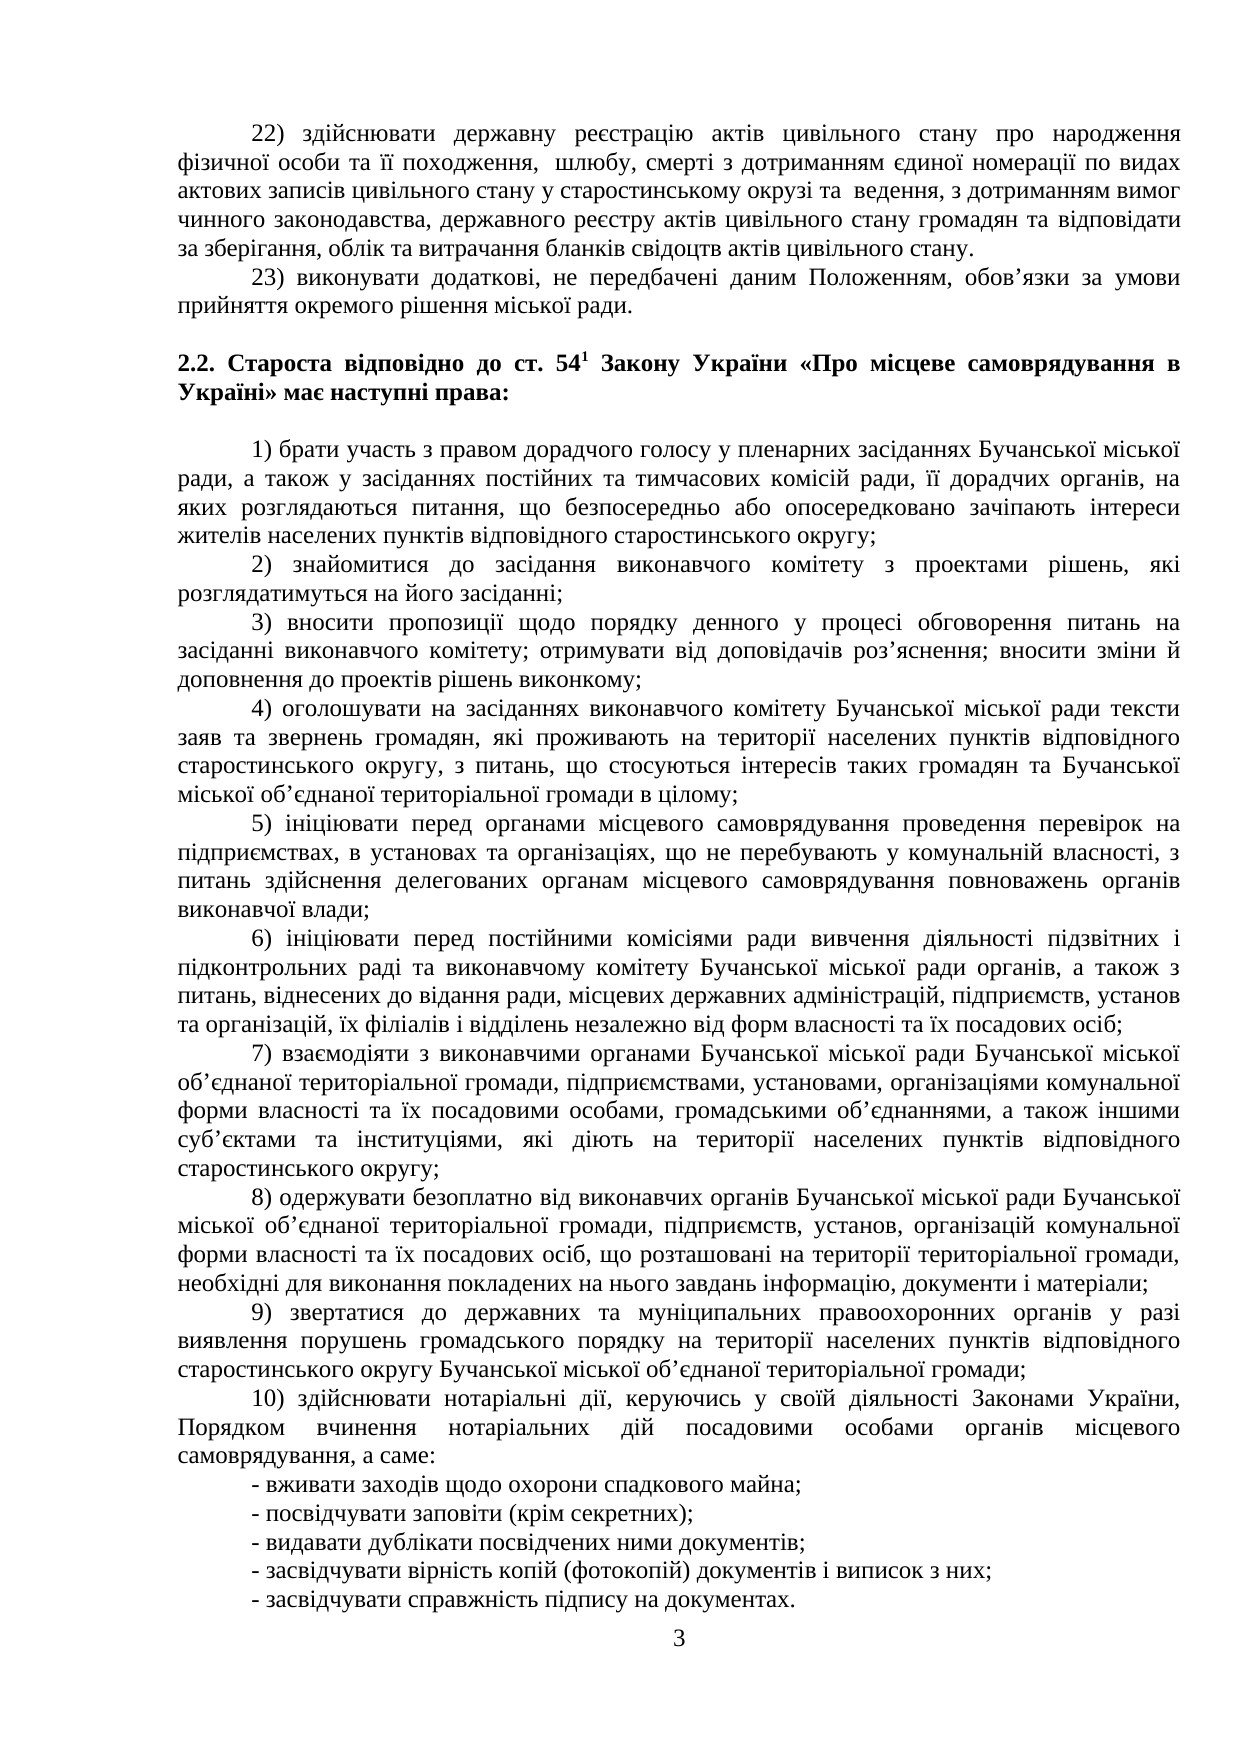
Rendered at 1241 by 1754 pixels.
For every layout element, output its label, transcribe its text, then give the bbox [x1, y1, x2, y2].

text - засвідчувати вірність копій (фотокопій) документів і виписок з них; [177, 1556, 1181, 1584]
text - видавати дублікати посвідчених ними документів; [177, 1527, 1181, 1556]
text - вживати заходів щодо охорони спадкового майна; [177, 1469, 1181, 1498]
text 6) ініціювати перед постійними комісіями ради вивчення діяльності підзвітних і підконтрольних раді та виконавчому комітету Бучанської міської ради органів, а також з питань, віднесених до відання ради, місцевих державних адміністрацій, підприємств, установ та організацій, їх філіалів і відділень незалежно від форм власності та їх посадових осіб; [177, 923, 1181, 1038]
text - посвідчувати заповіти (крім секретних); [177, 1498, 1181, 1527]
text 8) одержувати безоплатно від виконавчих органів Бучанської міської ради Бучанської міської об’єднаної територіальної громади, підприємств, установ, організацій комунальної форми власності та їх посадових осіб, що розташовані на території територіальної громади, необхідні для виконання покладених на нього завдань інформацію, документи і матеріали; [177, 1182, 1181, 1297]
text 9) звертатися до державних та муніципальних правоохоронних органів у разі виявлення порушень громадського порядку на території населених пунктів відповідного старостинського округу Бучанської міської об’єднаної територіальної громади; [177, 1297, 1181, 1383]
text 2.2. Староста відповідно до ст. 541 Закону України «Про місцеве самоврядування в Україні» має наступні права: [177, 348, 1181, 406]
text 2) знайомитися до засідання виконавчого комітету з проектами рішень, які розглядатимуться на його засіданні; [177, 549, 1181, 607]
text 23) виконувати додаткові, не передбачені даним Положенням, обов’язки за умови прийняття окремого рішення міської ради. [177, 262, 1181, 319]
text 5) ініціювати перед органами місцевого самоврядування проведення перевірок на підприємствах, в установах та організаціях, що не перебувають у комунальній власності, з питань здійснення делегованих органам місцевого самоврядування повноважень органів виконавчої влади; [177, 808, 1181, 923]
text - засвідчувати справжність підпису на документах. [177, 1584, 1181, 1613]
text 22) здійснювати державну реєстрацію актів цивільного стану про народження фізичної особи та її походження, шлюбу, смерті з дотриманням єдиної номерації по видах актових записів цивільного стану у старостинському окрузі та ведення, з дотриманням вимог чинного законодавства, державного реєстру актів цивільного стану громадян та відповідати за зберігання, облік та витрачання бланків свідоцтв актів цивільного стану. [177, 118, 1181, 262]
text 1) брати участь з правом дорадчого голосу у пленарних засіданнях Бучанської міської ради, а також у засіданнях постійних та тимчасових комісій ради, її дорадчих органів, на яких розглядаються питання, що безпосередньо або опосередковано зачіпають інтереси жителів населених пунктів відповідного старостинського округу; [177, 434, 1181, 549]
text 4) оголошувати на засіданнях виконавчого комітету Бучанської міської ради тексти заяв та звернень громадян, які проживають на території населених пунктів відповідного старостинського округу, з питань, що стосуються інтересів таких громадян та Бучанської міської об’єднаної територіальної громади в цілому; [177, 693, 1181, 808]
text 3) вносити пропозиції щодо порядку денного у процесі обговорення питань на засіданні виконавчого комітету; отримувати від доповідачів роз’яснення; вносити зміни й доповнення до проектів рішень виконкому; [177, 607, 1181, 693]
text 10) здійснювати нотаріальні дії, керуючись у своїй діяльності Законами України, Порядком вчинення нотаріальних дій посадовими особами органів місцевого самоврядування, а саме: [177, 1383, 1181, 1469]
text 7) взаємодіяти з виконавчими органами Бучанської міської ради Бучанської міської об’єднаної територіальної громади, підприємствами, установами, організаціями комунальної форми власності та їх посадовими особами, громадськими об’єднаннями, а також іншими суб’єктами та інституціями, які діють на території населених пунктів відповідного старостинського округу; [177, 1038, 1181, 1182]
